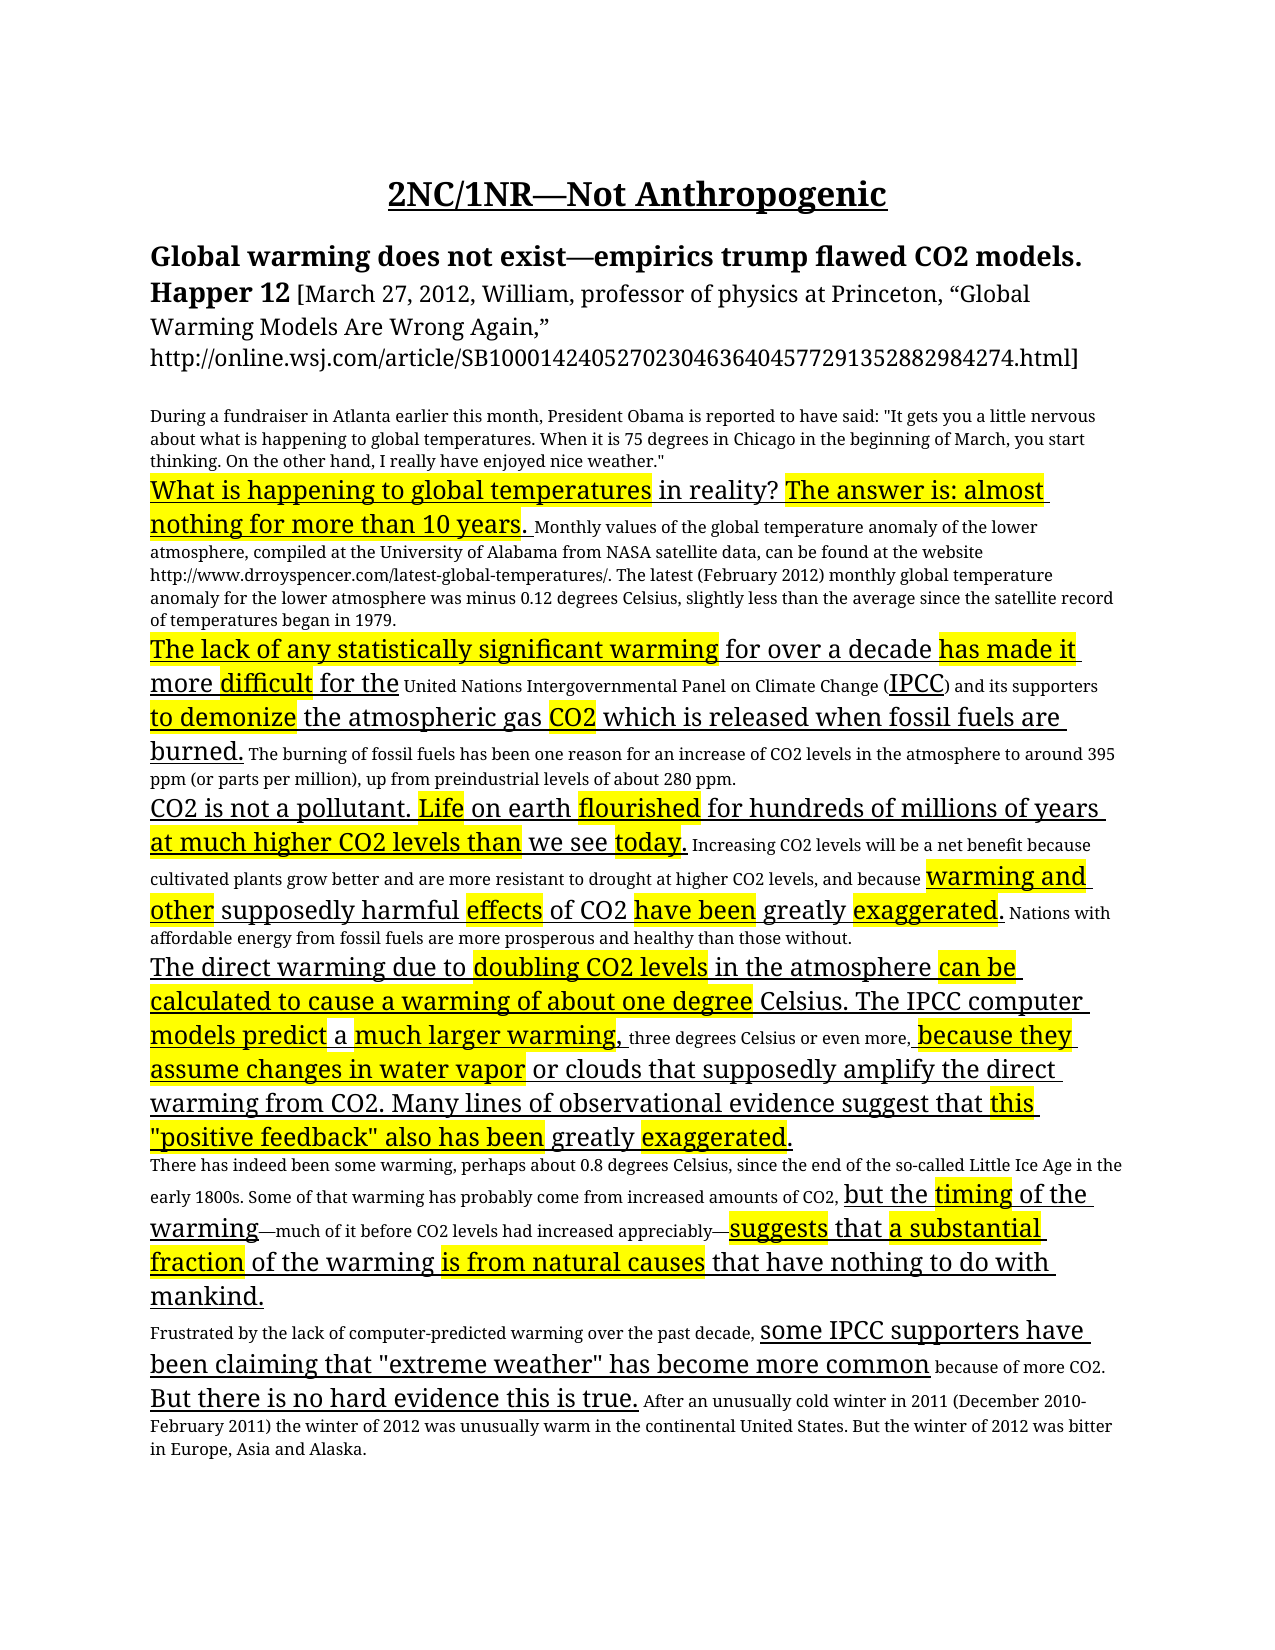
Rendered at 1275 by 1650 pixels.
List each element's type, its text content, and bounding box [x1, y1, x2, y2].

subtitle Global warming does not exist—empirics trump flawed CO2 models. [150, 237, 1125, 274]
subtitle 2NC/1NR—Not Anthropogenic [150, 171, 1125, 216]
text The direct warming due to doubling CO2 levels in the atmosphere can be calculated to cause a warming of about one degree Celsius. The IPCC computer models predict a much larger warming, three degrees Celsius or even more, because they assume changes in water vapor or clouds that supposedly amplify the direct warming from CO2. Many lines of observational evidence suggest that this "positive feedback" also has been greatly exaggerated. [150, 949, 1125, 1154]
text Happer 12 [March 27, 2012, William, professor of physics at Princeton, “Global Warming Models Are Wrong Again,” http://online.wsj.com/article/SB10001424052702304636404577291352882984274.html] [150, 274, 1125, 373]
text During a fundraiser in Atlanta earlier this month, President Obama is reported to have said: "It gets you a little nervous about what is happening to global temperatures. When it is 75 degrees in Chicago in the beginning of March, you start thinking. On the other hand, I really have enjoyed nice weather." [150, 404, 1125, 473]
text Frustrated by the lack of computer-predicted warming over the past decade, some IPCC supporters have been claiming that "extreme weather" has become more common because of more CO2. But there is no hard evidence this is true. After an unusually cold winter in 2011 (December 2010-February 2011) the winter of 2012 was unusually warm in the continental United States. But the winter of 2012 was bitter in Europe, Asia and Alaska. [150, 1313, 1125, 1461]
text There has indeed been some warming, perhaps about 0.8 degrees Celsius, since the end of the so-called Little Ice Age in the early 1800s. Some of that warming has probably come from increased amounts of CO2, but the timing of the warming—much of it before CO2 levels had increased appreciably—suggests that a substantial fraction of the warming is from natural causes that have nothing to do with mankind. [150, 1154, 1125, 1313]
text The lack of any statistically significant warming for over a decade has made it more difficult for the United Nations Intergovernmental Panel on Climate Change (IPCC) and its supporters to demonize the atmospheric gas CO2 which is released when fossil fuels are burned. The burning of fossil fuels has been one reason for an increase of CO2 levels in the atmosphere to around 395 ppm (or parts per million), up from preindustrial levels of about 280 ppm. [150, 632, 1125, 791]
text What is happening to global temperatures in reality? The answer is: almost nothing for more than 10 years. Monthly values of the global temperature anomaly of the lower atmosphere, compiled at the University of Alabama from NASA satellite data, can be found at the website http://www.drroyspencer.com/latest-global-temperatures/. The latest (February 2012) monthly global temperature anomaly for the lower atmosphere was minus 0.12 degrees Celsius, slightly less than the average since the satellite record of temperatures began in 1979. [150, 473, 1125, 632]
text CO2 is not a pollutant. Life on earth flourished for hundreds of millions of years at much higher CO2 levels than we see today. Increasing CO2 levels will be a net benefit because cultivated plants grow better and are more resistant to drought at higher CO2 levels, and because warming and other supposedly harmful effects of CO2 have been greatly exaggerated. Nations with affordable energy from fossil fuels are more prosperous and healthy than those without. [150, 791, 1125, 949]
